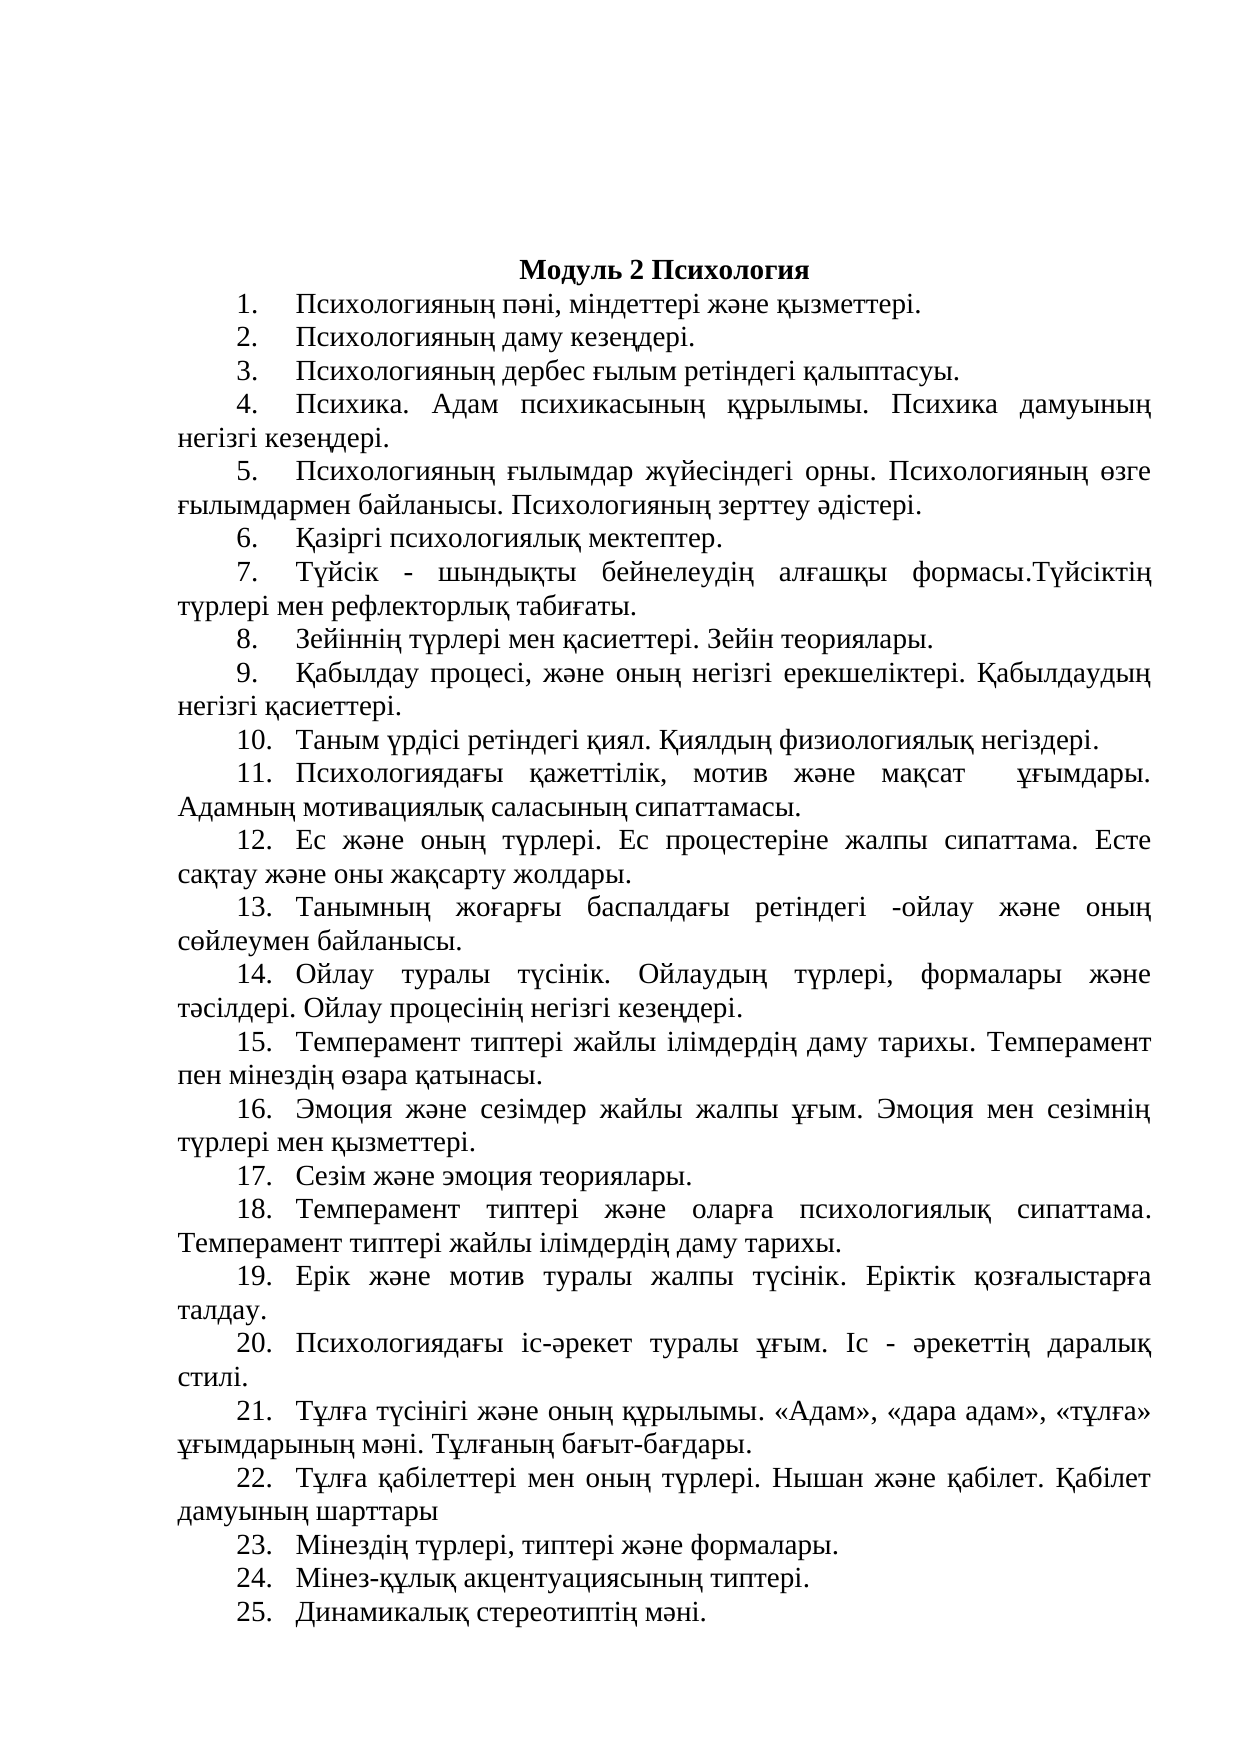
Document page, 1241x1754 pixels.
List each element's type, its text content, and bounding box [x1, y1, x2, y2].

list Түйсік - шындықты бейнелеудің алғашқы формасы.Түйсіктің түрлері мен рефлекторлық табиғаты. [177, 554, 1152, 621]
list Қабылдау процесі, және оның негізгі ерекшеліктері. Қабылдаудың негізгі қасиеттері. [177, 655, 1152, 722]
text Модуль 2 Психология [177, 252, 1152, 286]
list Психологияның ғылымдар жүйесіндегі орны. Психологияның өзге ғылымдармен байланысы. Психологияның зерттеу әдістері. [177, 453, 1152, 521]
list Таным үрдісі ретіндегі қиял. Қиялдың физиологиялық негіздері. [177, 722, 1152, 755]
list Эмоция және сезімдер жайлы жалпы ұғым. Эмоция мен сезімнің түрлері мен қызметтері. [177, 1091, 1152, 1158]
list Психологияның дербес ғылым ретіндегі қалыптасуы. [177, 353, 1152, 386]
list Динамикалық стереотиптің мәні. [177, 1594, 1152, 1627]
list Тұлға қабілеттері мен оның түрлері. Нышан және қабілет. Қабілет дамуының шарттары [177, 1460, 1152, 1527]
list Ойлау туралы түсінік. Ойлаудың түрлері, формалары және тәсілдері. Ойлау процесінің негізгі кезеңдері. [177, 957, 1152, 1024]
list Ес және оның түрлері. Ес процестеріне жалпы сипаттама. Есте сақтау және оны жақсарту жолдары. [177, 822, 1152, 889]
list Зейіннің түрлері мен қасиеттері. Зейін теориялары. [177, 621, 1152, 655]
list Психологиядағы іс-әрекет туралы ұғым. Іс - әрекеттің даралық стилі. [177, 1326, 1152, 1393]
list Темперамент типтері жайлы ілімдердің даму тарихы. Темперамент пен мінездің өзара қатынасы. [177, 1024, 1152, 1091]
list Темперамент типтері және оларға психологиялық сипаттама. Темперамент типтері жайлы ілімдердің даму тарихы. [177, 1191, 1152, 1258]
list Психологияның пәні, міндеттері және қызметтері. [177, 286, 1152, 319]
list Мінездің түрлері, типтері және формалары. [177, 1527, 1152, 1560]
list Психологияның даму кезеңдері. [177, 319, 1152, 353]
list Қазіргі психологиялық мектептер. [177, 521, 1152, 554]
list Тұлға түсінігі және оның құрылымы. «Адам», «дара адам», «тұлға» ұғымдарының мәні. Тұлғаның бағыт-бағдары. [177, 1393, 1152, 1460]
list Сезім және эмоция теориялары. [177, 1158, 1152, 1191]
list Психика. Адам психикасының құрылымы. Психика дамуының негізгі кезеңдері. [177, 386, 1152, 453]
list Психологиядағы қажеттілік, мотив және мақсат ұғымдары. Адамның мотивациялық саласының сипаттамасы. [177, 755, 1152, 822]
list Танымның жоғарғы баспалдағы ретіндегі -ойлау және оның сөйлеумен байланысы. [177, 889, 1152, 957]
list Мінез-құлық акцентуациясының типтері. [177, 1560, 1152, 1594]
list Ерік және мотив туралы жалпы түсінік. Еріктік қозғалыстарға талдау. [177, 1258, 1152, 1326]
